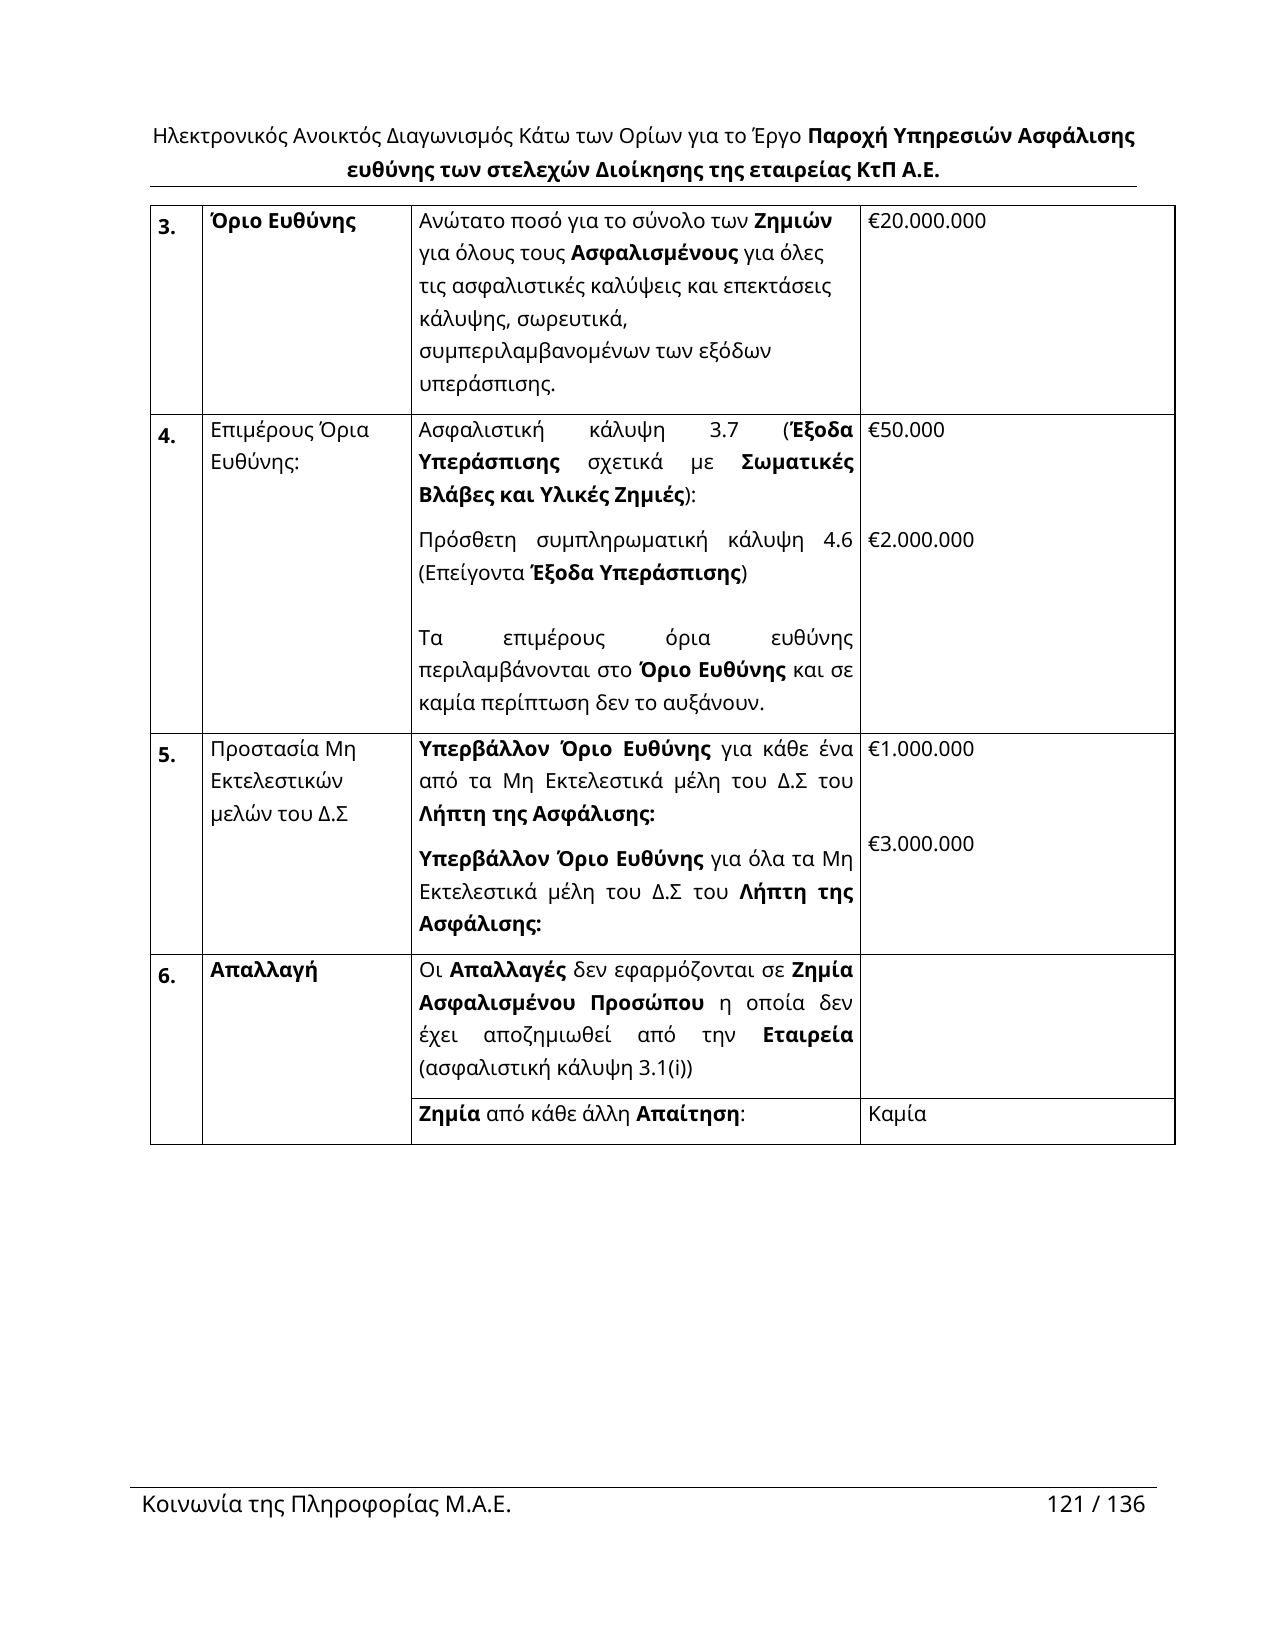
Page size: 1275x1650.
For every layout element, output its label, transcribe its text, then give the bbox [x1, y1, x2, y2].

table_cell Όριο Ευθύνης [203, 206, 411, 414]
table_cell Προστασία Μη Εκτελεστικών μελών του Δ.Σ [203, 734, 411, 954]
table_cell Καμία [861, 1099, 1174, 1144]
table_cell Ανώτατο ποσό για το σύνολο των Ζημιών για όλους τους Ασφαλισμένους για όλες τις ασφαλιστικές καλύψεις και επεκτάσεις κάλυψης, σωρευτικά, συμπεριλαμβανομένων των εξόδων υπεράσπισης. [412, 206, 860, 414]
table_cell Απαλλαγή [203, 955, 411, 1144]
table_cell €1.000.000 €3.000.000 [861, 734, 1174, 954]
table_cell [151, 955, 202, 1144]
table_cell Επιμέρους Όρια Ευθύνης: [203, 415, 411, 733]
table_cell €20.000.000 [861, 206, 1174, 414]
table_cell Ασφαλιστική κάλυψη 3.7 (Έξοδα Υπεράσπισης σχετικά με Σωματικές Βλάβες και Υλικές Ζημιές): Πρόσθετη συμπληρωματική κάλυψη 4.6 (Επείγοντα Έξοδα Υπεράσπισης) Τα επιμέρους όρια ευθύνης περιλαμβάνονται στο Όριο Ευθύνης και σε καμία περίπτωση δεν το αυξάνουν. [412, 415, 860, 733]
table_cell [151, 206, 202, 414]
table_cell Ζημία από κάθε άλλη Απαίτηση: [412, 1099, 860, 1144]
table_cell €50.000 €2.000.000 [861, 415, 1174, 733]
table_cell [151, 415, 202, 733]
table_cell [861, 955, 1174, 1098]
table_cell [151, 734, 202, 954]
table_cell Οι Απαλλαγές δεν εφαρμόζονται σε Ζημία Ασφαλισμένου Προσώπου η οποία δεν έχει αποζημιωθεί από την Εταιρεία (ασφαλιστική κάλυψη 3.1(i)) [412, 955, 860, 1098]
table_cell Υπερβάλλον Όριο Ευθύνης για κάθε ένα από τα Μη Εκτελεστικά μέλη του Δ.Σ του Λήπτη της Ασφάλισης: Υπερβάλλον Όριο Ευθύνης για όλα τα Μη Εκτελεστικά μέλη του Δ.Σ του Λήπτη της Ασφάλισης: [412, 734, 860, 954]
